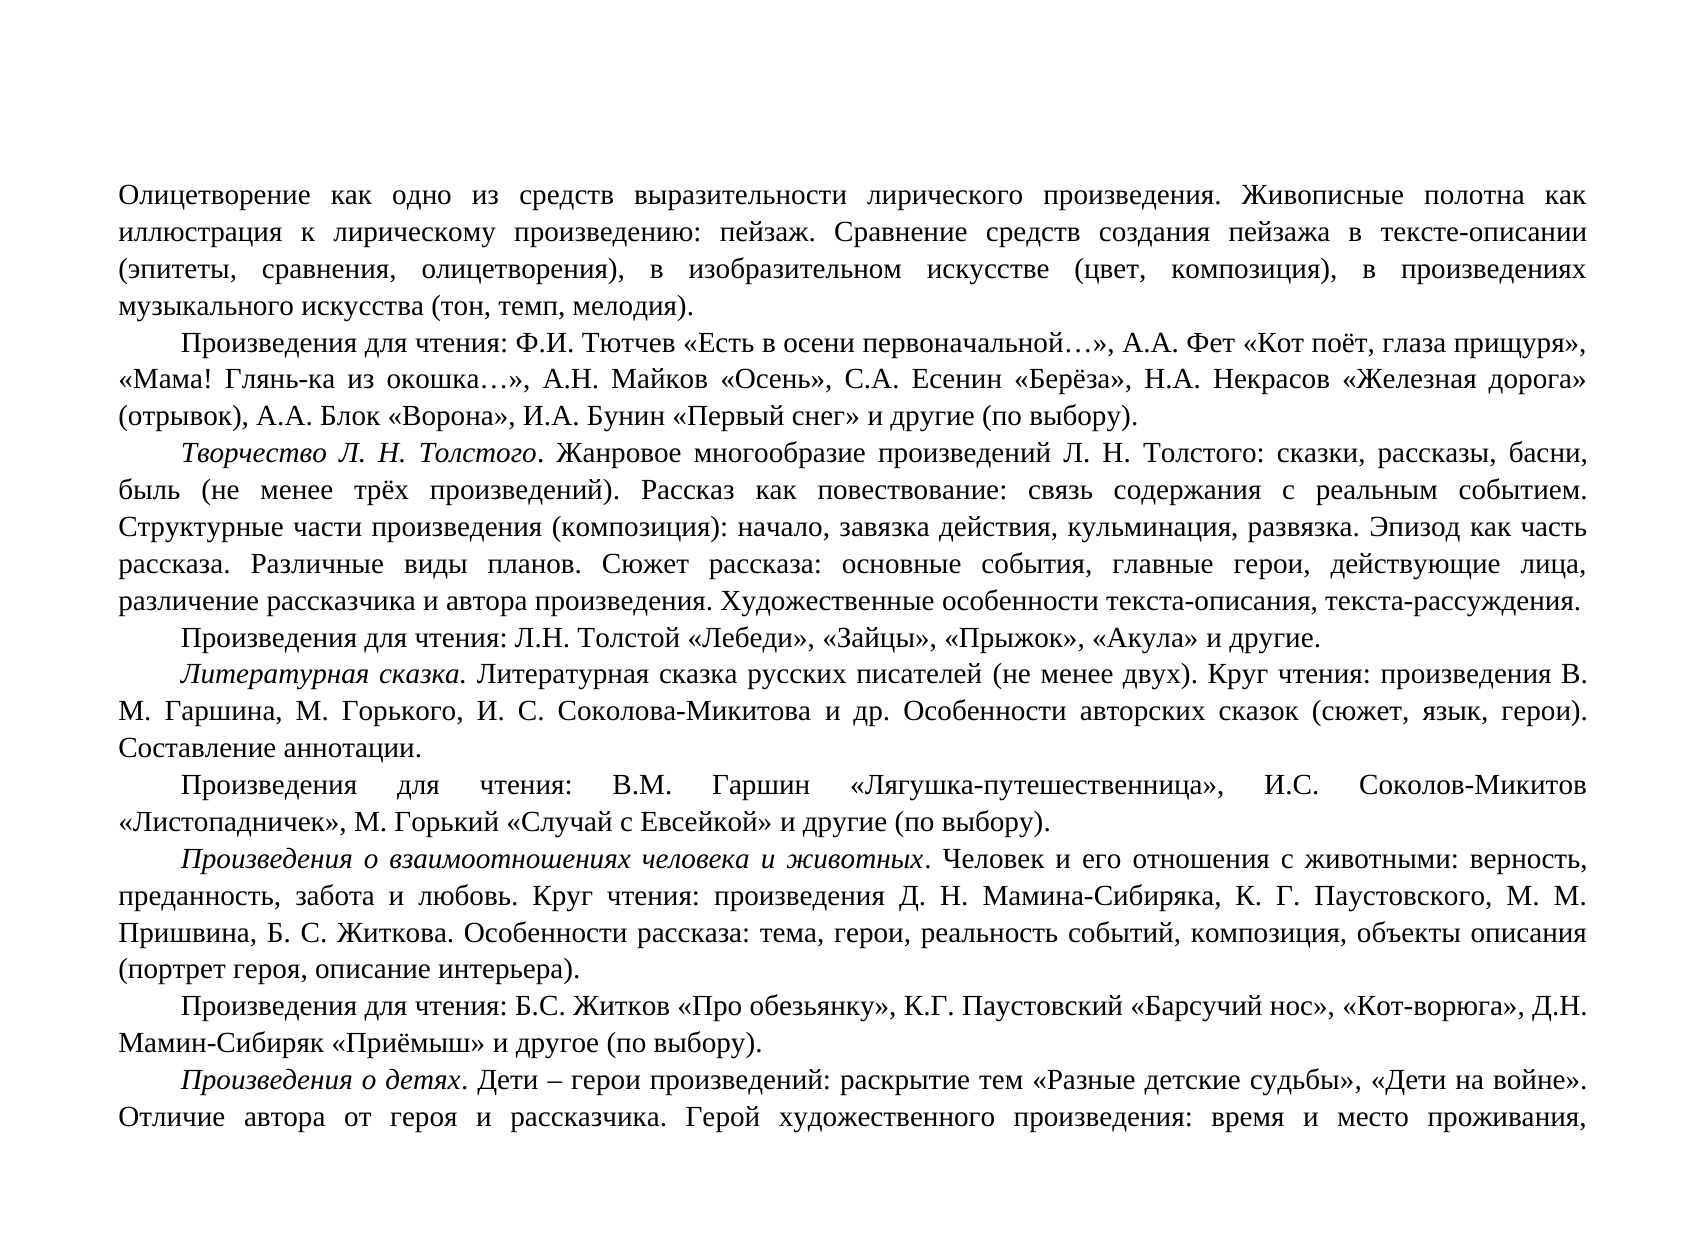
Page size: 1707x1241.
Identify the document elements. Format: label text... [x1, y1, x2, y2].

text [118, 1062, 1588, 1133]
text Литературная сказка. Литературная сказка русских писателей (не менее двух). Круг чтения: произведения В. М. Гаршина, М. Горького, И. С. Соколова-Микитова и др. Особенности авторских сказок (сюжет, язык, герои). Составление аннотации. [118, 657, 1588, 764]
text Произведения для чтения: Л.Н. Толстой «Лебеди», «Зайцы», «Прыжок», «Акула» и другие. [118, 620, 1588, 653]
text Творчество Л. Н. Толстого. Жанровое многообразие произведений Л. Н. Толстого: сказки, рассказы, басни, быль (не менее трёх произведений). Рассказ как повествование: связь содержания с реальным событием. Структурные части произведения (композиция): начало, завязка действия, кульминация, развязка. Эпизод как часть рассказа. Различные виды планов. Сюжет рассказа: основные события, главные герои, действующие лица, различение рассказчика и автора произведения. Художественные особенности текста-описания, текста-рассуждения. [118, 435, 1588, 616]
text Произведения для чтения: Б.С. Житков «Про обезьянку», К.Г. Паустовский «Барсучий нос», «Кот-ворюга», Д.Н. Мамин-Сибиряк «Приёмыш» и другое (по выбору). [118, 988, 1588, 1059]
text Произведения для чтения: В.М. Гаршин «Лягушка-путешественница», И.С. Соколов-Микитов «Листопадничек», М. Горький «Случай с Евсейкой» и другие (по выбору). [118, 767, 1588, 838]
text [118, 177, 1588, 321]
text Произведения для чтения: Ф.И. Тютчев «Есть в осени первоначальной…», А.А. Фет «Кот поёт, глаза прищуря», «Мама! Глянь-ка из окошка…», А.Н. Майков «Осень», С.А. Есенин «Берёза», Н.А. Некрасов «Железная дорога» (отрывок), А.А. Блок «Ворона», И.А. Бунин «Первый снег» и другие (по выбору). [118, 325, 1588, 432]
text Произведения о взаимоотношениях человека и животных. Человек и его отношения с животными: верность, преданность, забота и любовь. Круг чтения: произведения Д. Н. Мамина-Сибиряка, К. Г. Паустовского, М. М. Пришвина, Б. С. Житкова. Особенности рассказа: тема, герои, реальность событий, композиция, объекты описания (портрет героя, описание интерьера). [118, 841, 1588, 985]
